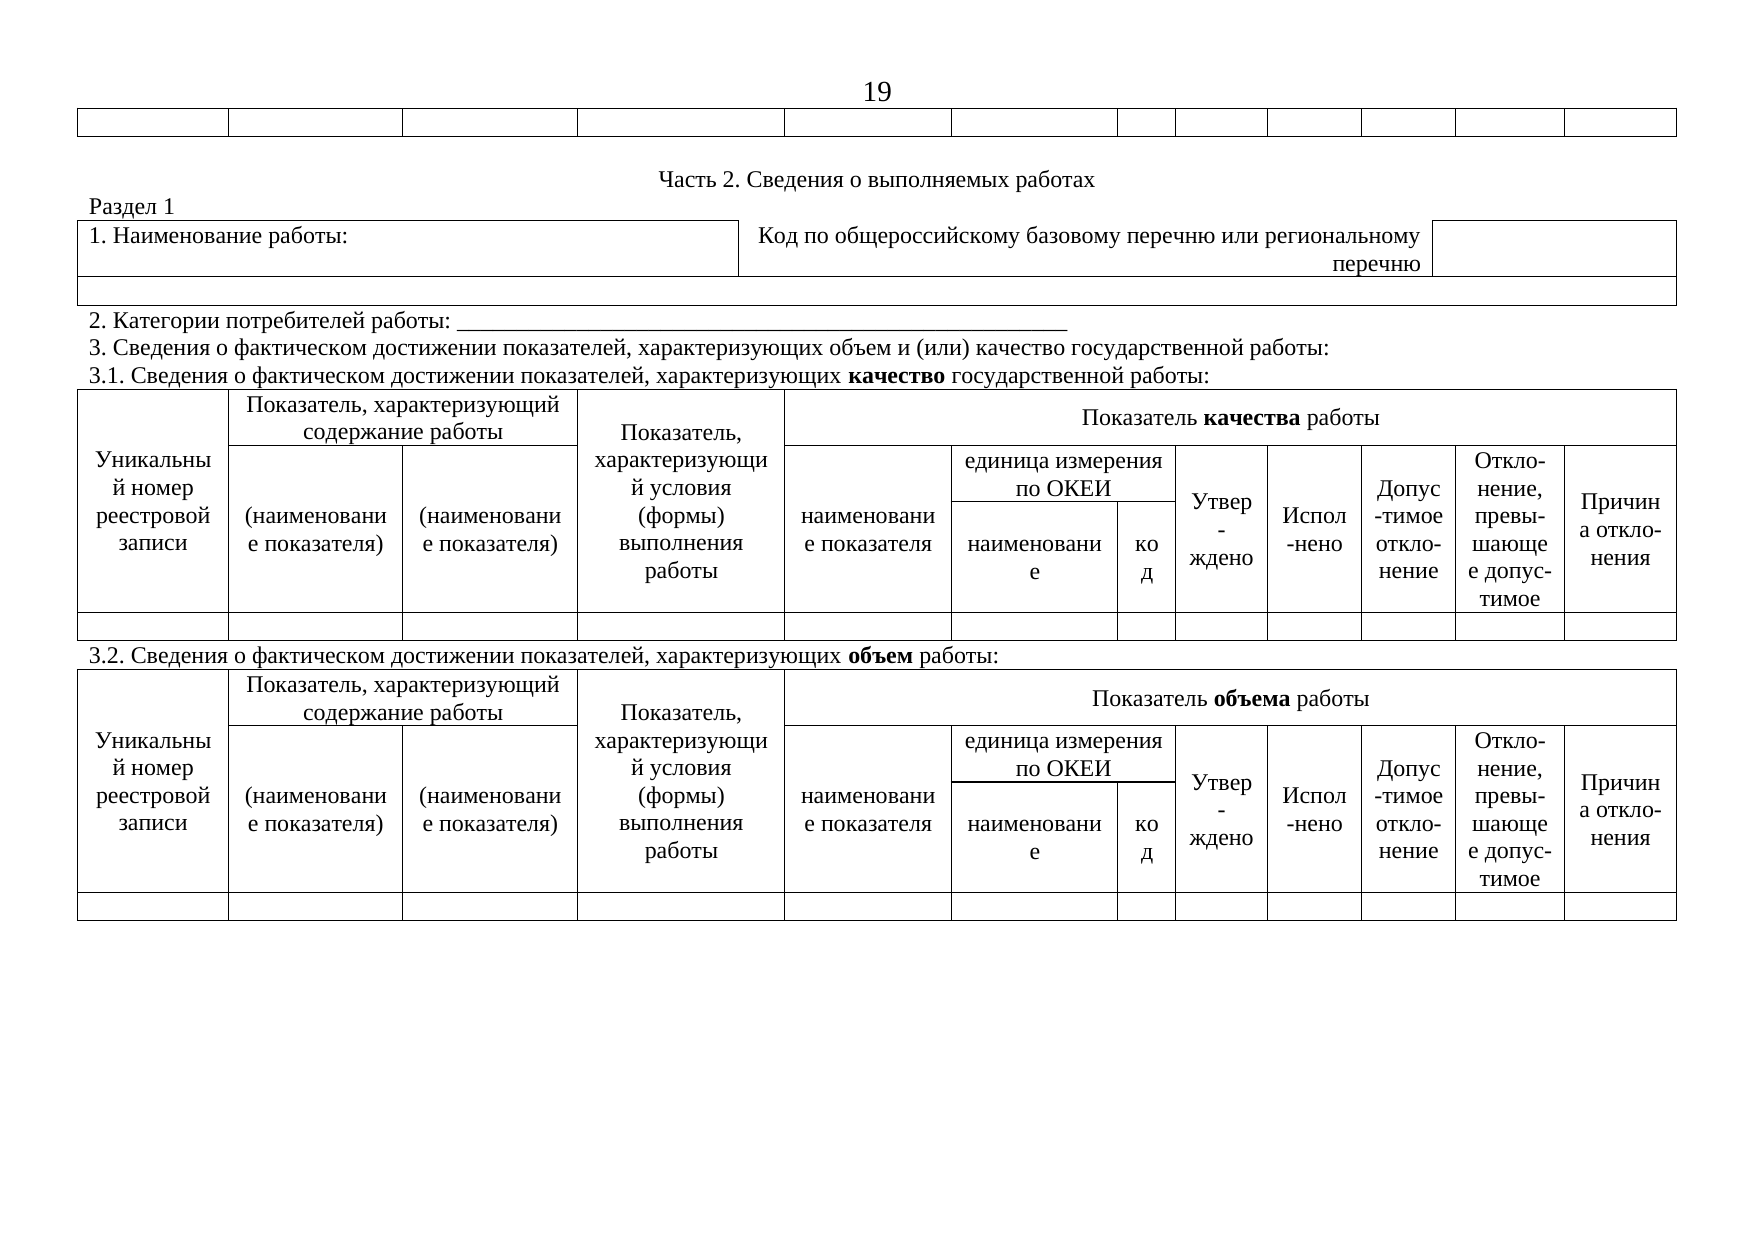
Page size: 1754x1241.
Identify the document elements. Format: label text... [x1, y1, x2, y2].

table_cell (наименование показателя) [229, 446, 402, 612]
table_cell Допус-тимое откло-нение [1362, 726, 1455, 892]
table_cell (наименование показателя) [403, 446, 577, 612]
table_cell код [1118, 783, 1175, 892]
table_cell код [1118, 502, 1175, 612]
table_cell Утвер-ждено [1176, 446, 1267, 612]
text 3. Сведения о фактическом достижении показателей, характеризующих объем и (или) качество государственной работы: [89, 333, 1665, 361]
table_header Показатель, характеризующий условия (формы) выполнения работы [578, 670, 784, 892]
table_cell (наименование показателя) [229, 726, 402, 892]
table_cell [952, 109, 1117, 136]
table_cell [1456, 613, 1564, 640]
table_cell [578, 893, 784, 920]
table_header [1433, 221, 1676, 276]
table_cell [1362, 109, 1455, 136]
table_cell [1456, 109, 1564, 136]
table_header Показатель объема работы [785, 670, 1676, 725]
table_cell Допус-тимое откло-нение [1362, 446, 1455, 612]
table_cell Откло-нение, превы-шающее допус-тимое [1456, 726, 1564, 892]
table_cell единица измерения по ОКЕИ [952, 726, 1175, 781]
table_cell [1456, 893, 1564, 920]
table_header Код по общероссийскому базовому перечню или региональному перечню [739, 220, 1432, 276]
table_cell наименование [952, 783, 1117, 892]
table_cell [785, 109, 951, 136]
table_cell Утвер-ждено [1176, 726, 1267, 892]
table_cell [578, 109, 784, 136]
table_cell [78, 109, 228, 136]
table_header Показатель качества работы [785, 390, 1676, 445]
table_cell [1565, 613, 1676, 640]
table_cell [78, 277, 1676, 305]
text 3.1. Сведения о фактическом достижении показателей, характеризующих качество государственной работы: [89, 361, 1665, 389]
table_header Показатель, характеризующий условия (формы) выполнения работы [578, 390, 784, 612]
table_cell [952, 613, 1117, 640]
text Часть 2. Сведения о выполняемых работах [89, 165, 1665, 192]
table_cell [78, 613, 228, 640]
table_cell [1362, 893, 1455, 920]
table_header Уникальный номер реестровой записи [78, 390, 228, 612]
table_cell наименование [952, 502, 1117, 612]
table_cell [952, 893, 1117, 920]
table_cell [1268, 893, 1361, 920]
table_cell Испол-нено [1268, 726, 1361, 892]
table_cell [403, 613, 577, 640]
table_cell [1268, 109, 1361, 136]
table_cell [1176, 613, 1267, 640]
table_cell Испол-нено [1268, 446, 1361, 612]
table_cell [785, 613, 951, 640]
table_cell [229, 893, 402, 920]
table_cell Причина откло-нения [1565, 446, 1676, 612]
table_cell [403, 109, 577, 136]
table_cell [1362, 613, 1455, 640]
table_cell [1565, 893, 1676, 920]
table_cell [229, 109, 402, 136]
table_cell [1118, 613, 1175, 640]
table_cell [785, 893, 951, 920]
table_cell Откло-нение, превы-шающее допус-тимое [1456, 446, 1564, 612]
table_header 1. Наименование работы: [78, 221, 738, 276]
table_cell [229, 613, 402, 640]
table_header Показатель, характеризующий содержание работы [229, 670, 577, 725]
table_cell [1118, 893, 1175, 920]
table_header Показатель, характеризующий содержание работы [229, 390, 577, 445]
table_cell [1565, 109, 1676, 136]
table_cell Причина откло-нения [1565, 726, 1676, 892]
table_cell [78, 893, 228, 920]
table_cell [1268, 613, 1361, 640]
table_cell единица измерения по ОКЕИ [952, 446, 1175, 501]
table_cell [1176, 893, 1267, 920]
table_cell [403, 893, 577, 920]
table_cell (наименование показателя) [403, 726, 577, 892]
text 3.2. Сведения о фактическом достижении показателей, характеризующих объем работы: [89, 641, 1665, 669]
table_header Уникальный номер реестровой записи [78, 670, 228, 892]
table_cell наименование показателя [785, 726, 951, 892]
text 2. Категории потребителей работы: ___________________________________________________ [89, 306, 1665, 333]
table_cell наименование показателя [785, 446, 951, 612]
table_cell [578, 613, 784, 640]
table_cell [1176, 109, 1267, 136]
table_cell [1118, 109, 1175, 136]
text Раздел 1 [89, 192, 1665, 220]
